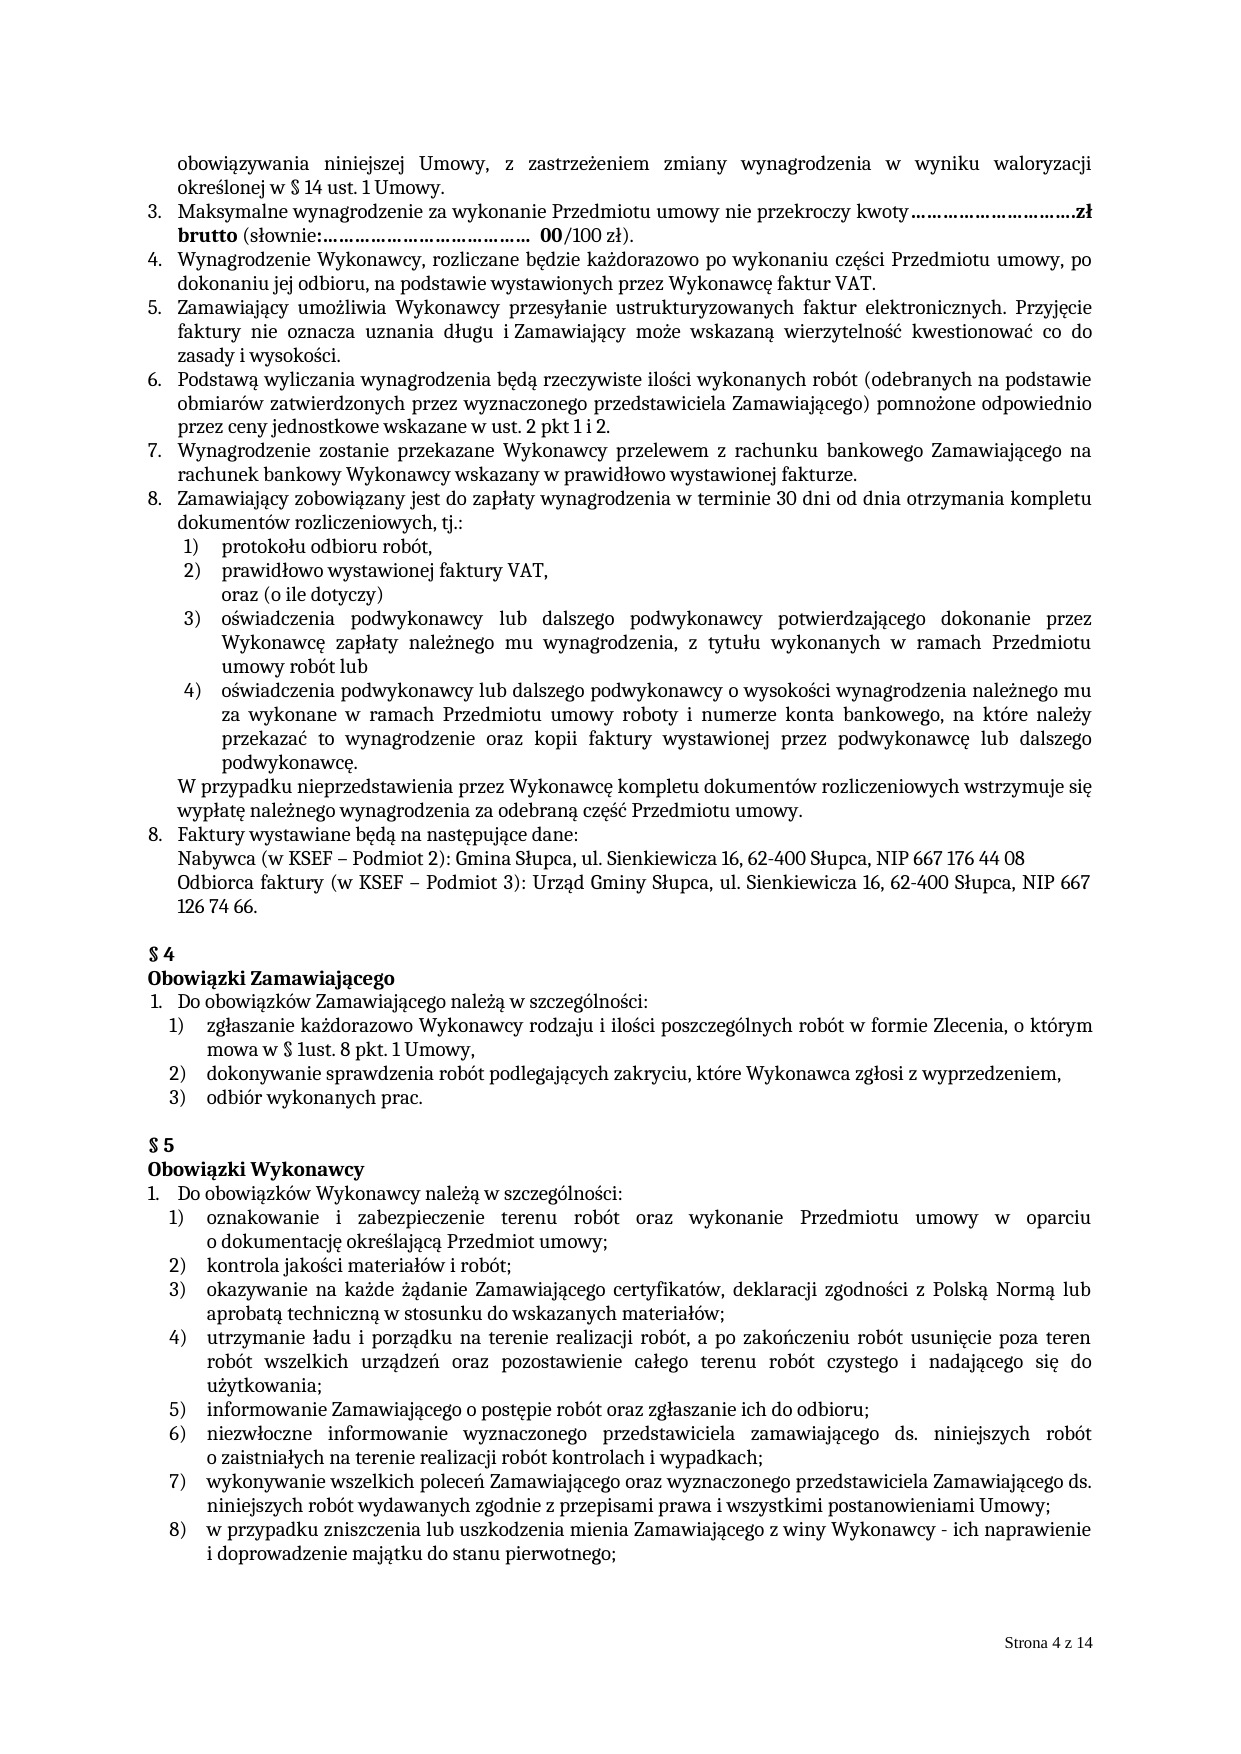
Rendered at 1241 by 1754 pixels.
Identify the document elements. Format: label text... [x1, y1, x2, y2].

list Wynagrodzenie Wykonawcy, rozliczane będzie każdorazowo po wykonaniu części Przedmiotu umowy, po dokonaniu jej odbioru, na podstawie wystawionych przez Wykonawcę faktur VAT. [148, 247, 1093, 295]
text Odbiorca faktury (w KSEF – Podmiot 3): Urząd Gminy Słupca, ul. Sienkiewicza 16, 62-400 Słupca, NIP 667 126 74 66. [177, 870, 1093, 918]
text W przypadku nieprzedstawienia przez Wykonawcę kompletu dokumentów rozliczeniowych wstrzymuje się wypłatę należnego wynagrodzenia za odebraną część Przedmiotu umowy. [177, 774, 1093, 822]
list utrzymanie ładu i porządku na terenie realizacji robót, a po zakończeniu robót usunięcie poza teren robót wszelkich urządzeń oraz pozostawienie całego terenu robót czystego i nadającego się do użytkowania; [169, 1326, 1093, 1397]
list dokonywanie sprawdzenia robót podlegających zakryciu, które Wykonawca zgłosi z wyprzedzeniem, [169, 1062, 1093, 1086]
list informowanie Zamawiającego o postępie robót oraz zgłaszanie ich do odbioru; [169, 1397, 1093, 1421]
list Podstawą wyliczania wynagrodzenia będą rzeczywiste ilości wykonanych robót (odebranych na podstawie obmiarów zatwierdzonych przez wyznaczonego przedstawiciela Zamawiającego) pomnożone odpowiednio przez ceny jednostkowe wskazane w ust. 2 pkt 1 i 2. [148, 367, 1093, 439]
list odbiór wykonanych prac. [169, 1086, 1093, 1110]
text Obowiązki Zamawiającego [148, 966, 1093, 990]
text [177, 148, 1093, 199]
list prawidłowo wystawionej faktury VAT, [184, 559, 1093, 583]
list wykonywanie wszelkich poleceń Zamawiającego oraz wyznaczonego przedstawiciela Zamawiającego ds. niniejszych robót wydawanych zgodnie z przepisami prawa i wszystkimi postanowieniami Umowy; [169, 1469, 1093, 1517]
list okazywanie na każde żądanie Zamawiającego certyfikatów, deklaracji zgodności z Polską Normą lub aprobatą techniczną w stosunku do wskazanych materiałów; [169, 1278, 1093, 1326]
list Maksymalne wynagrodzenie za wykonanie Przedmiotu umowy nie przekroczy kwoty………………………….zł brutto (słownie:………………………………… 00/100 zł). [148, 199, 1093, 247]
text § 5 [148, 1134, 1093, 1158]
list kontrola jakości materiałów i robót; [169, 1254, 1093, 1278]
text Obowiązki Wykonawcy [148, 1158, 1093, 1182]
list oświadczenia podwykonawcy lub dalszego podwykonawcy o wysokości wynagrodzenia należnego mu za wykonane w ramach Przedmiotu umowy roboty i numerze konta bankowego, na które należy przekazać to wynagrodzenie oraz kopii faktury wystawionej przez podwykonawcę lub dalszego podwykonawcę. [184, 679, 1093, 774]
list Do obowiązków Zamawiającego należą w szczególności: [162, 990, 1093, 1014]
list protokołu odbioru robót, [184, 535, 1093, 559]
text § 4 [148, 942, 1093, 966]
list Zamawiający umożliwia Wykonawcy przesyłanie ustrukturyzowanych faktur elektronicznych. Przyjęcie faktury nie oznacza uznania długu i Zamawiający może wskazaną wierzytelność kwestionować co do zasady i wysokości. [148, 295, 1093, 367]
list zgłaszanie każdorazowo Wykonawcy rodzaju i ilości poszczególnych robót w formie Zlecenia, o którym mowa w § 1ust. 8 pkt. 1 Umowy, [169, 1014, 1093, 1062]
list niezwłoczne informowanie wyznaczonego przedstawiciela zamawiającego ds. niniejszych robót o zaistniałych na terenie realizacji robót kontrolach i wypadkach; [169, 1421, 1093, 1469]
list Do obowiązków Wykonawcy należą w szczególności: [148, 1182, 1093, 1206]
list oznakowanie i zabezpieczenie terenu robót oraz wykonanie Przedmiotu umowy w oparciu o dokumentację określającą Przedmiot umowy; [169, 1206, 1093, 1254]
text Nabywca (w KSEF – Podmiot 2): Gmina Słupca, ul. Sienkiewicza 16, 62-400 Słupca, NIP 667 176 44 08 [177, 846, 1093, 870]
list oświadczenia podwykonawcy lub dalszego podwykonawcy potwierdzającego dokonanie przez Wykonawcę zapłaty należnego mu wynagrodzenia, z tytułu wykonanych w ramach Przedmiotu umowy robót lub [184, 607, 1093, 679]
list Faktury wystawiane będą na następujące dane: [162, 822, 1093, 846]
list Zamawiający zobowiązany jest do zapłaty wynagrodzenia w terminie 30 dni od dnia otrzymania kompletu dokumentów rozliczeniowych, tj.: [148, 487, 1093, 535]
list Wynagrodzenie zostanie przekazane Wykonawcy przelewem z rachunku bankowego Zamawiającego na rachunek bankowy Wykonawcy wskazany w prawidłowo wystawionej fakturze. [148, 439, 1093, 487]
list w przypadku zniszczenia lub uszkodzenia mienia Zamawiającego z winy Wykonawcy - ich naprawienie i doprowadzenie majątku do stanu pierwotnego; [169, 1517, 1093, 1565]
list oraz (o ile dotyczy) [221, 583, 1093, 607]
